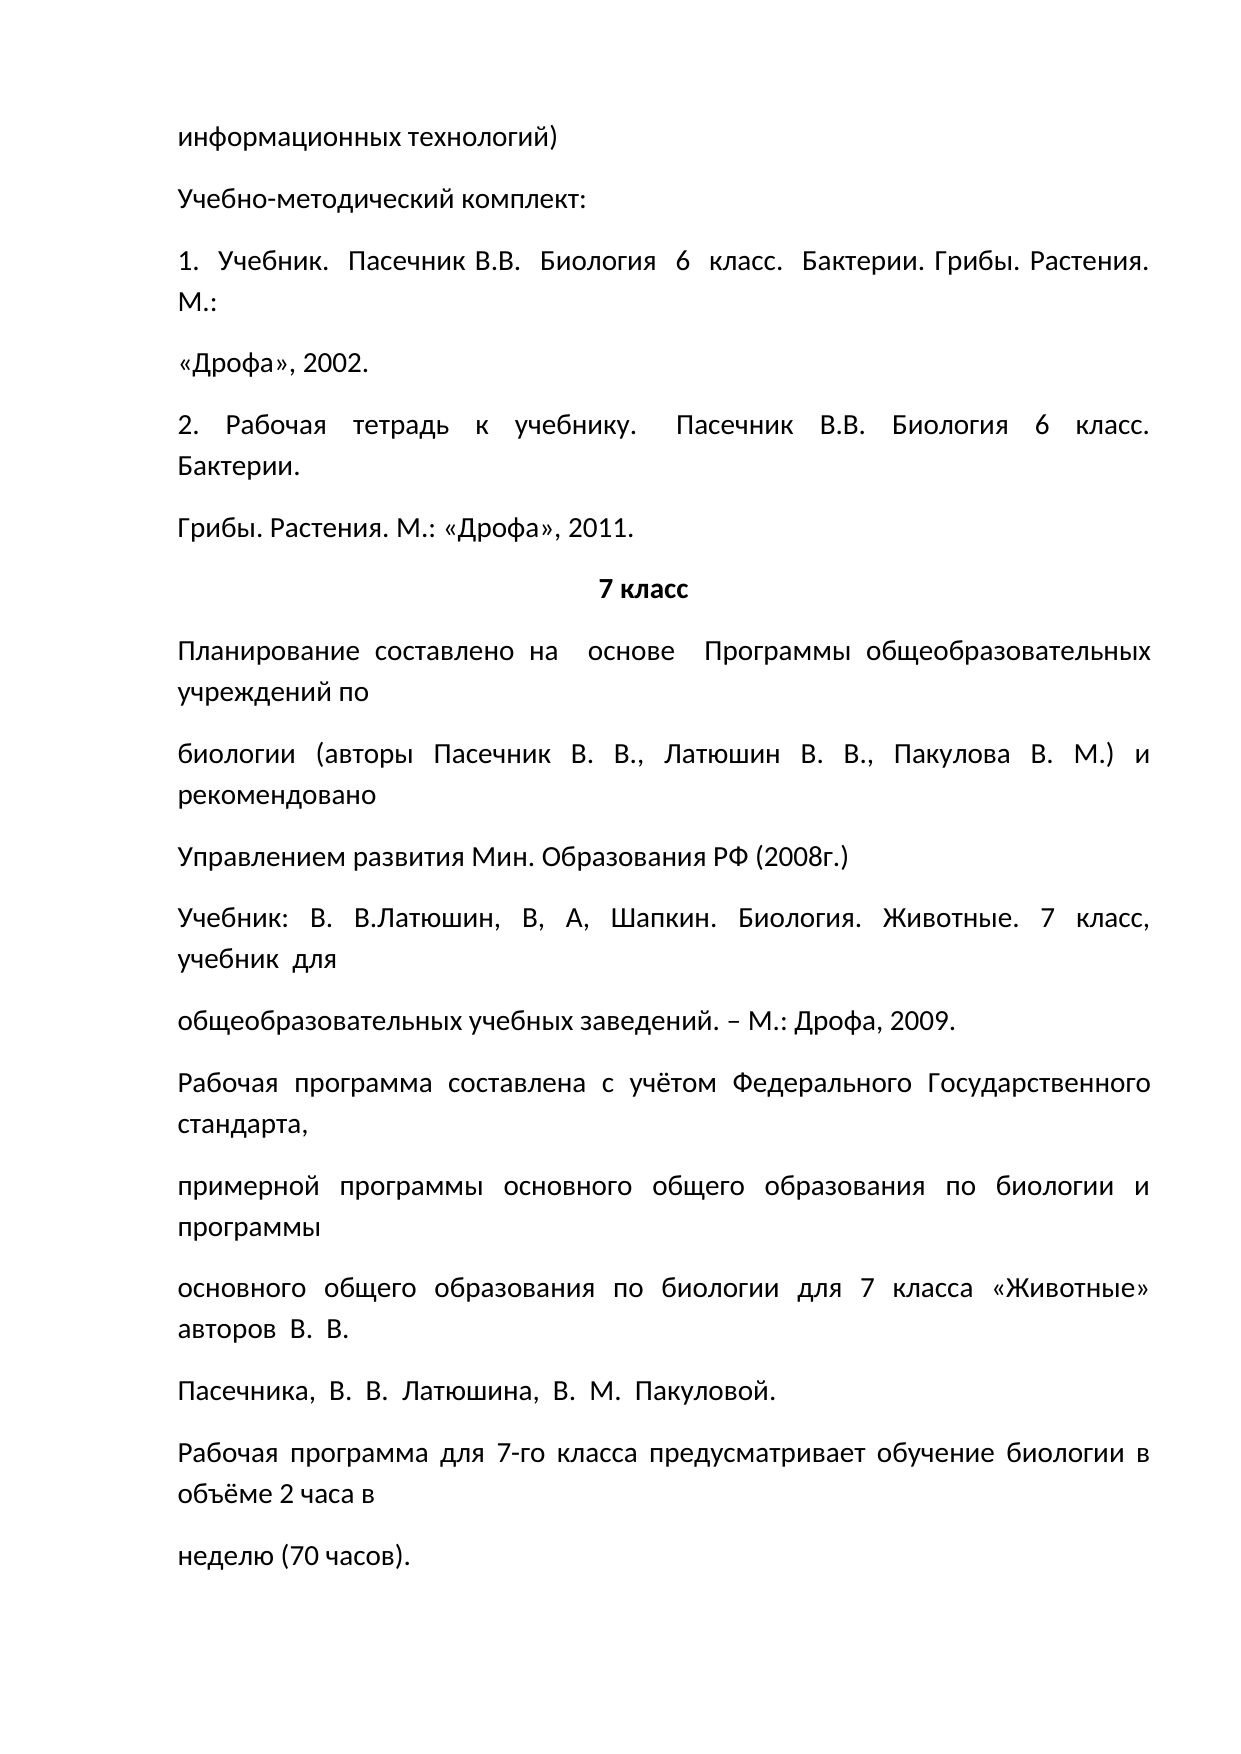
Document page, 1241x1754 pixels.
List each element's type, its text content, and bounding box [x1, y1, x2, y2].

text общеобразовательных учебных заведений. – М.: Дрофа, 2009. [177, 1002, 1152, 1038]
text 1. Учебник. Пасечник В.В. Биология 6 класс. Бактерии. Грибы. Растения. М.: [177, 242, 1152, 318]
text 2. Рабочая тетрадь к учебнику. Пасечник В.В. Биология 6 класс. Бактерии. [177, 406, 1152, 483]
text «Дрофа», 2002. [177, 344, 1152, 380]
text Пасечника, В. В. Латюшина, В. М. Пакуловой. [177, 1372, 1152, 1408]
text основного общего образования по биологии для 7 класса «Животные» авторов В. В. [177, 1269, 1152, 1346]
text примерной программы основного общего образования по биологии и программы [177, 1167, 1152, 1243]
text Учебник: В. В.Латюшин, В, А, Шапкин. Биология. Животные. 7 класс, учебник для [177, 899, 1152, 976]
text Рабочая программа составлена с учётом Федерального Государственного стандарта, [177, 1064, 1152, 1141]
text биологии (авторы Пасечник В. В., Латюшин В. В., Пакулова В. М.) и рекомендовано [177, 735, 1152, 812]
text Планирование составлено на основе Программы общеобразовательных учреждений по [177, 632, 1152, 709]
text Управлением развития Мин. Образования РФ (2008г.) [177, 838, 1152, 873]
text Грибы. Растения. М.: «Дрофа», 2011. [177, 509, 1152, 544]
text 7 класс [177, 571, 1152, 606]
text Учебно-методический комплект: [177, 180, 1152, 216]
text неделю (70 часов). [177, 1537, 1152, 1572]
text Рабочая программа для 7-го класса предусматривает обучение биологии в объёме 2 часа в [177, 1434, 1152, 1511]
text информационных технологий) [177, 118, 1152, 154]
